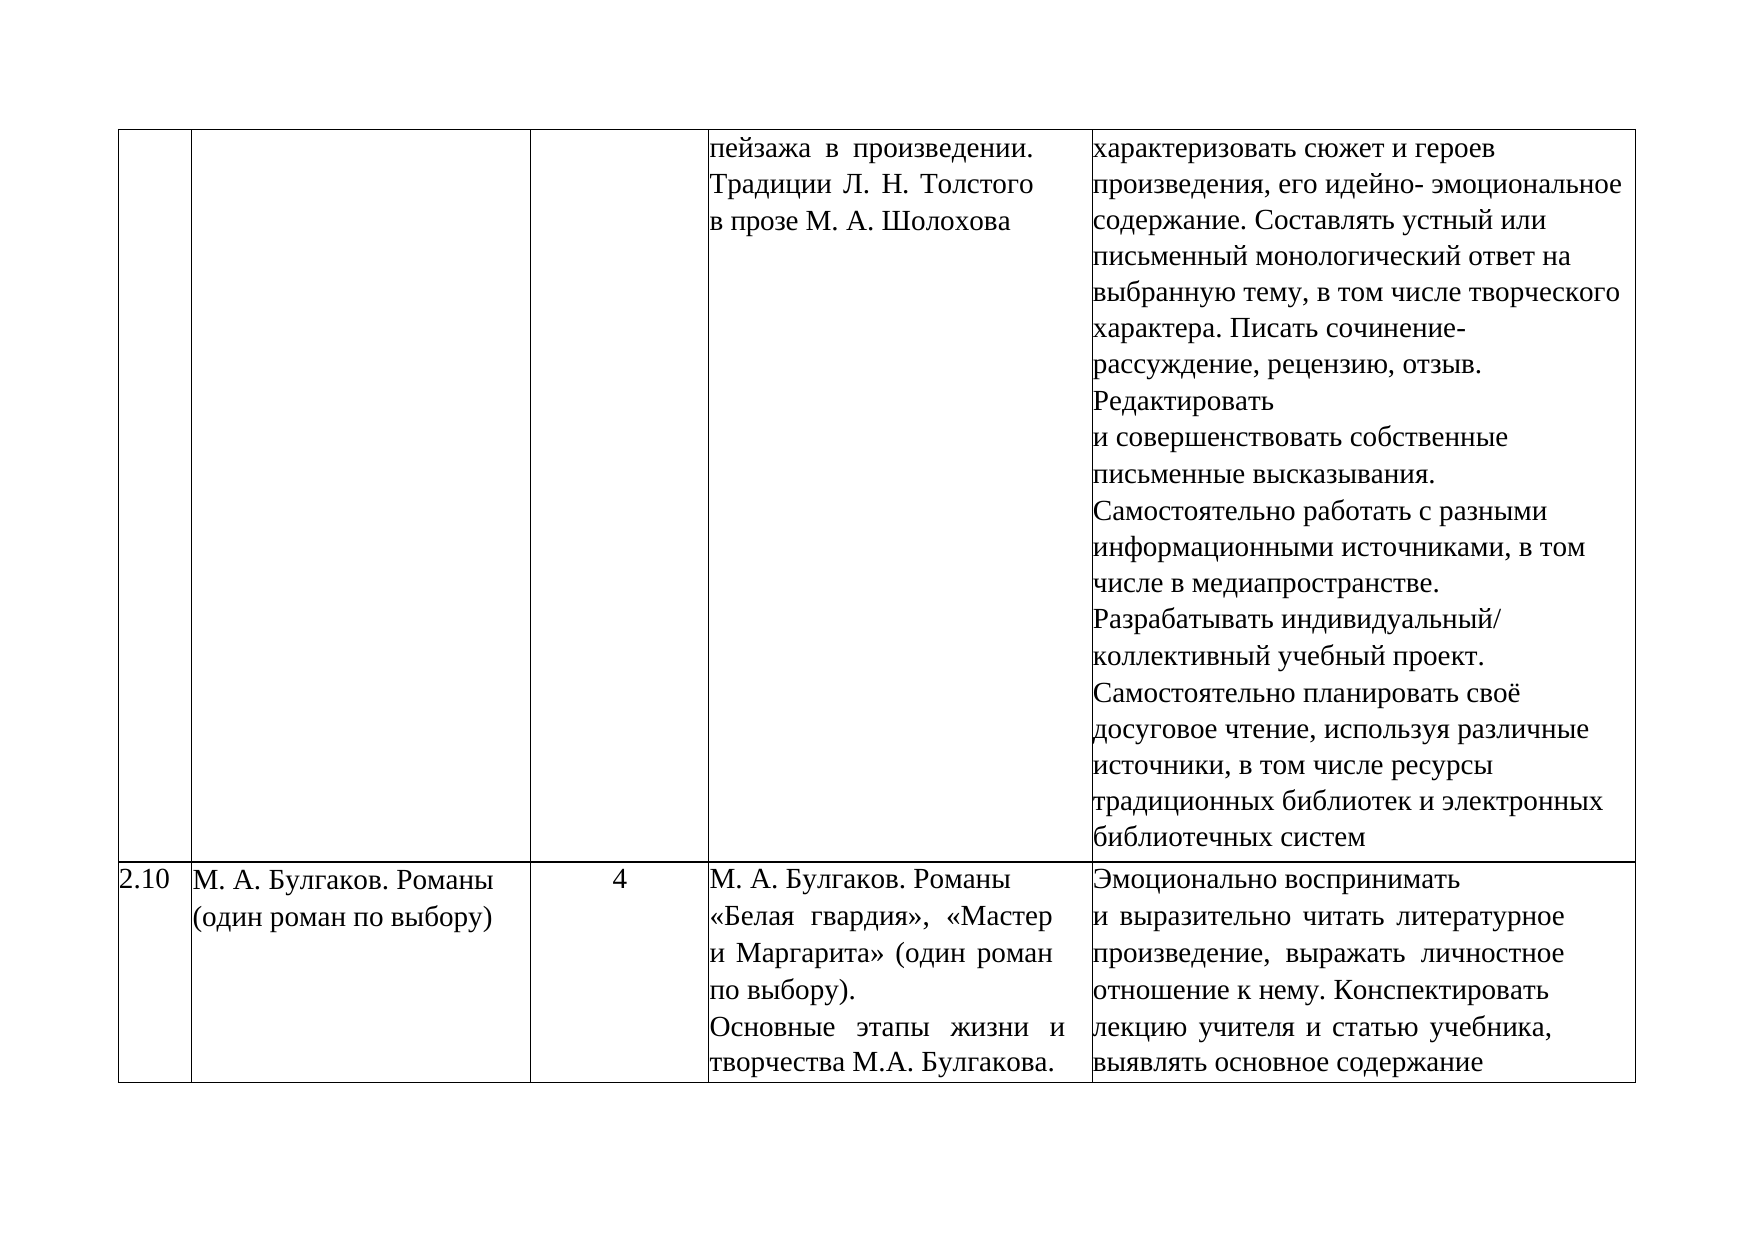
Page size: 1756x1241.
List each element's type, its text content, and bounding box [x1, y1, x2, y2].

table_cell М. А. Булгаков. Романы (один роман по выбору) [192, 863, 530, 1082]
table_cell 4 [531, 863, 708, 1082]
table_cell Эмоционально воспринимать и выразительно читать литературное произведение, выражать личностное отношение к нему. Конспектировать лекцию учителя и статью учебника, выявлять основное содержание [1093, 863, 1635, 1082]
table_header [192, 130, 530, 861]
table_header [119, 130, 191, 861]
table_cell М. А. Булгаков. Романы «Белая гвардия», «Мастер и Маргарита» (один роман по выбору). Основные этапы жизни и творчества М.А. Булгакова. [709, 863, 1092, 1082]
table_cell 2.10 [119, 863, 191, 1082]
table_header [531, 130, 708, 861]
table_header характеризовать сюжет и героев произведения, его идейно- эмоциональное содержание. Составлять устный или письменный монологический ответ на выбранную тему, в том числе творческого характера. Писать сочинение-рассуждение, рецензию, отзыв. Редактировать и совершенствовать собственные письменные высказывания. Самостоятельно работать с разными информационными источниками, в том числе в медиапространстве. Разрабатывать индивидуальный/ коллективный учебный проект. Самостоятельно планировать своё досуговое чтение, используя различные источники, в том числе ресурсы традиционных библиотек и электронных библиотечных систем [1093, 130, 1635, 861]
table_header пейзажа в произведении. Традиции Л. Н. Толстого в прозе М. А. Шолохова [709, 130, 1092, 861]
